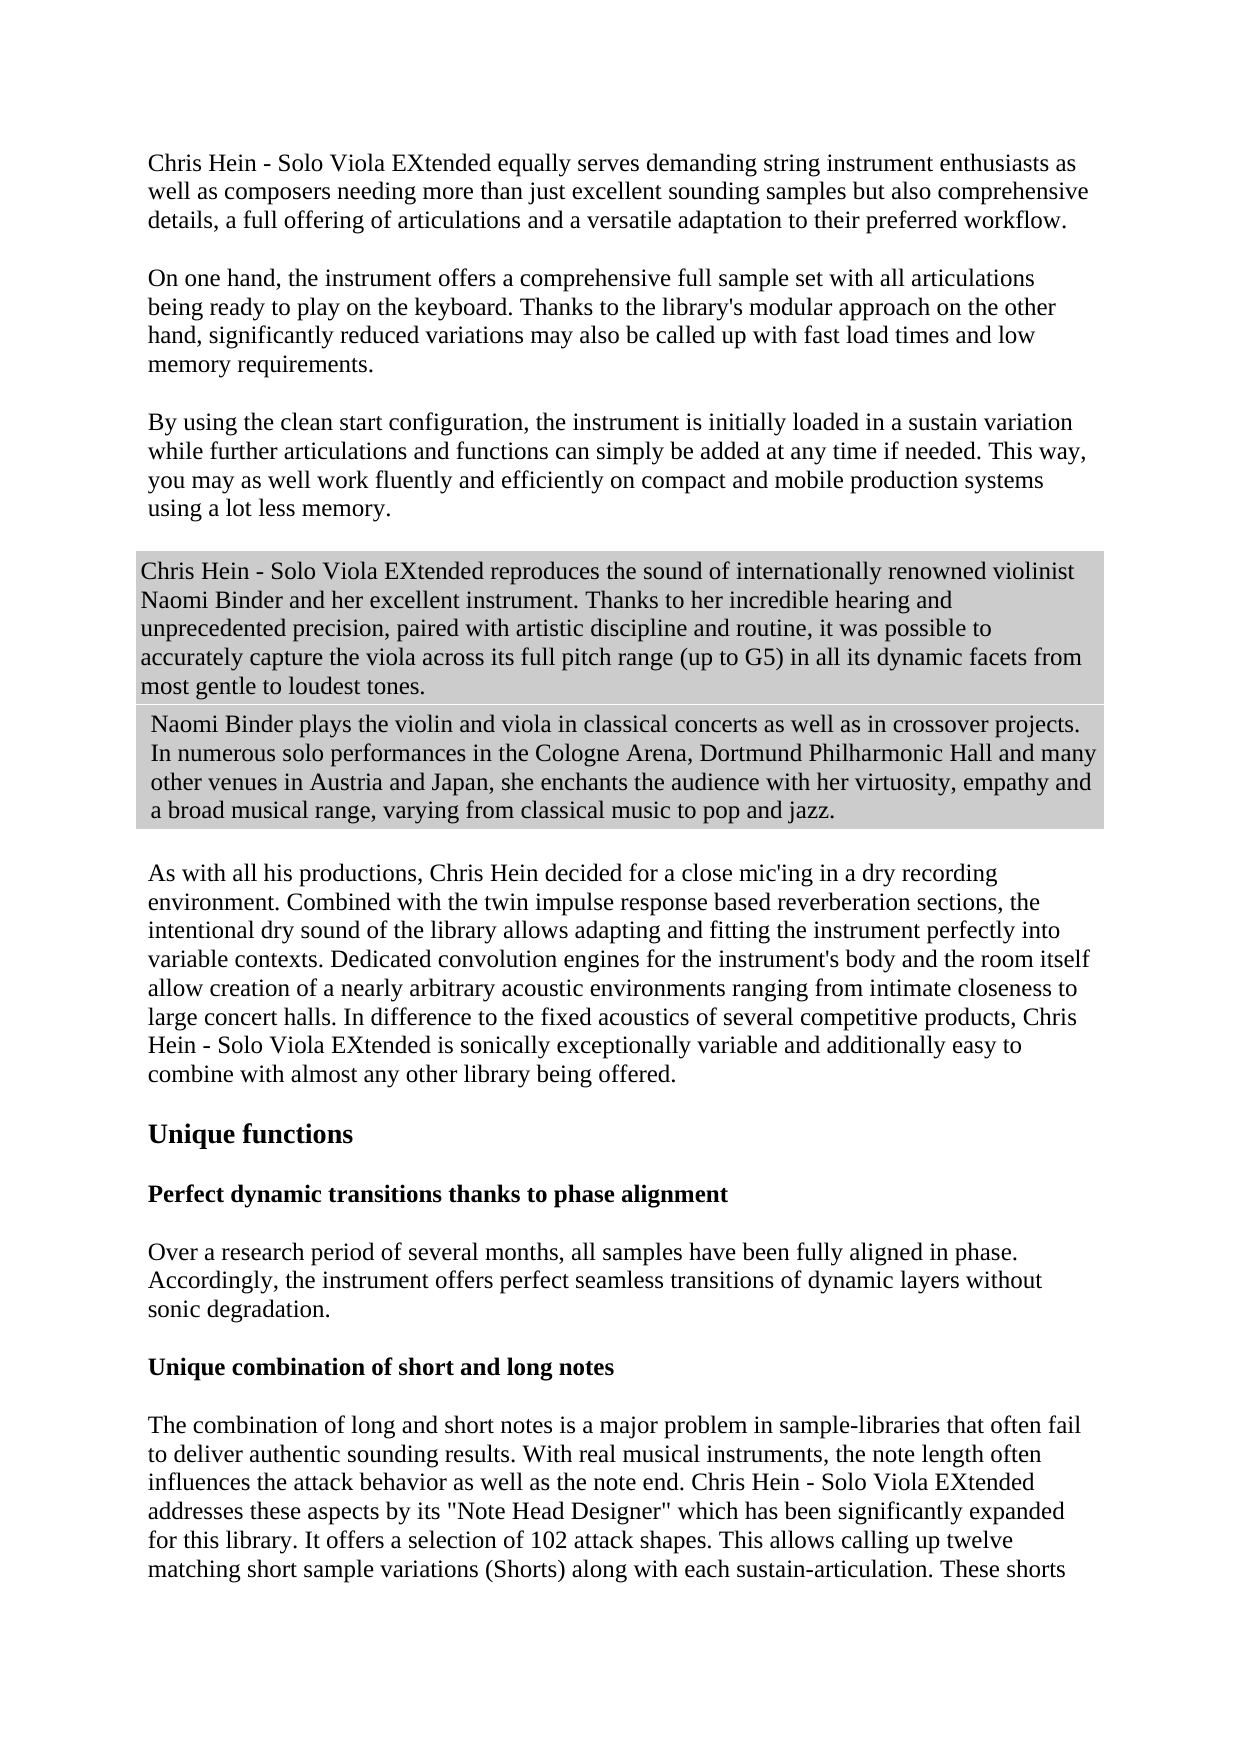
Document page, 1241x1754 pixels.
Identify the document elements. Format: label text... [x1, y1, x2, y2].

text Unique functions [148, 1117, 1093, 1149]
text Unique combination of short and long notes [148, 1352, 1093, 1381]
text On one hand, the instrument offers a comprehensive full sample set with all articulations being ready to play on the keyboard. Thanks to the library's modular approach on the other hand, significantly reduced variations may also be called up with fast load times and low memory requirements. [148, 263, 1093, 378]
table_header Chris Hein - Solo Viola EXtended reproduces the sound of internationally renowned violinist Naomi Binder and her excellent instrument. Thanks to her incredible hearing and unprecedented precision, paired with artistic discipline and routine, it was possible to accurately capture the viola across its full pitch range (up to G5) in all its dynamic facets from most gentle to loudest tones. [136, 551, 1104, 704]
text Perfect dynamic transitions thanks to phase alignment [148, 1179, 1093, 1207]
text Chris Hein - Solo Viola EXtended equally serves demanding string instrument enthusiasts as well as composers needing more than just excellent sounding samples but also comprehensive details, a full offering of articulations and a versatile adaptation to their preferred workflow. [148, 148, 1093, 234]
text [148, 1410, 1093, 1582]
text Over a research period of several months, all samples have been fully aligned in phase. Accordingly, the instrument offers perfect seamless transitions of dynamic layers without sonic degradation. [148, 1237, 1093, 1323]
text As with all his productions, Chris Hein decided for a close mic'ing in a dry recording environment. Combined with the twin impulse response based reverberation sections, the intentional dry sound of the library allows adapting and fitting the instrument perfectly into variable contexts. Dedicated convolution engines for the instrument's body and the room itself allow creation of a nearly arbitrary acoustic environments ranging from intimate closeness to large concert halls. In difference to the fixed acoustics of several competitive products, Chris Hein - Solo Viola EXtended is sonically exceptionally variable and additionally easy to combine with almost any other library being offered. [148, 858, 1093, 1088]
table_cell [136, 705, 146, 829]
table_cell Naomi Binder plays the violin and viola in classical concerts as well as in crossover projects. In numerous solo performances in the Cologne Arena, Dortmund Philharmonic Hall and many other venues in Austria and Japan, she enchants the audience with her virtuosity, empathy and a broad musical range, varying from classical music to pop and jazz. [146, 705, 1104, 829]
text By using the clean start configuration, the instrument is initially loaded in a sustain variation while further articulations and functions can simply be added at any time if needed. This way, you may as well work fluently and efficiently on compact and mobile production systems using a lot less memory. [148, 407, 1093, 522]
